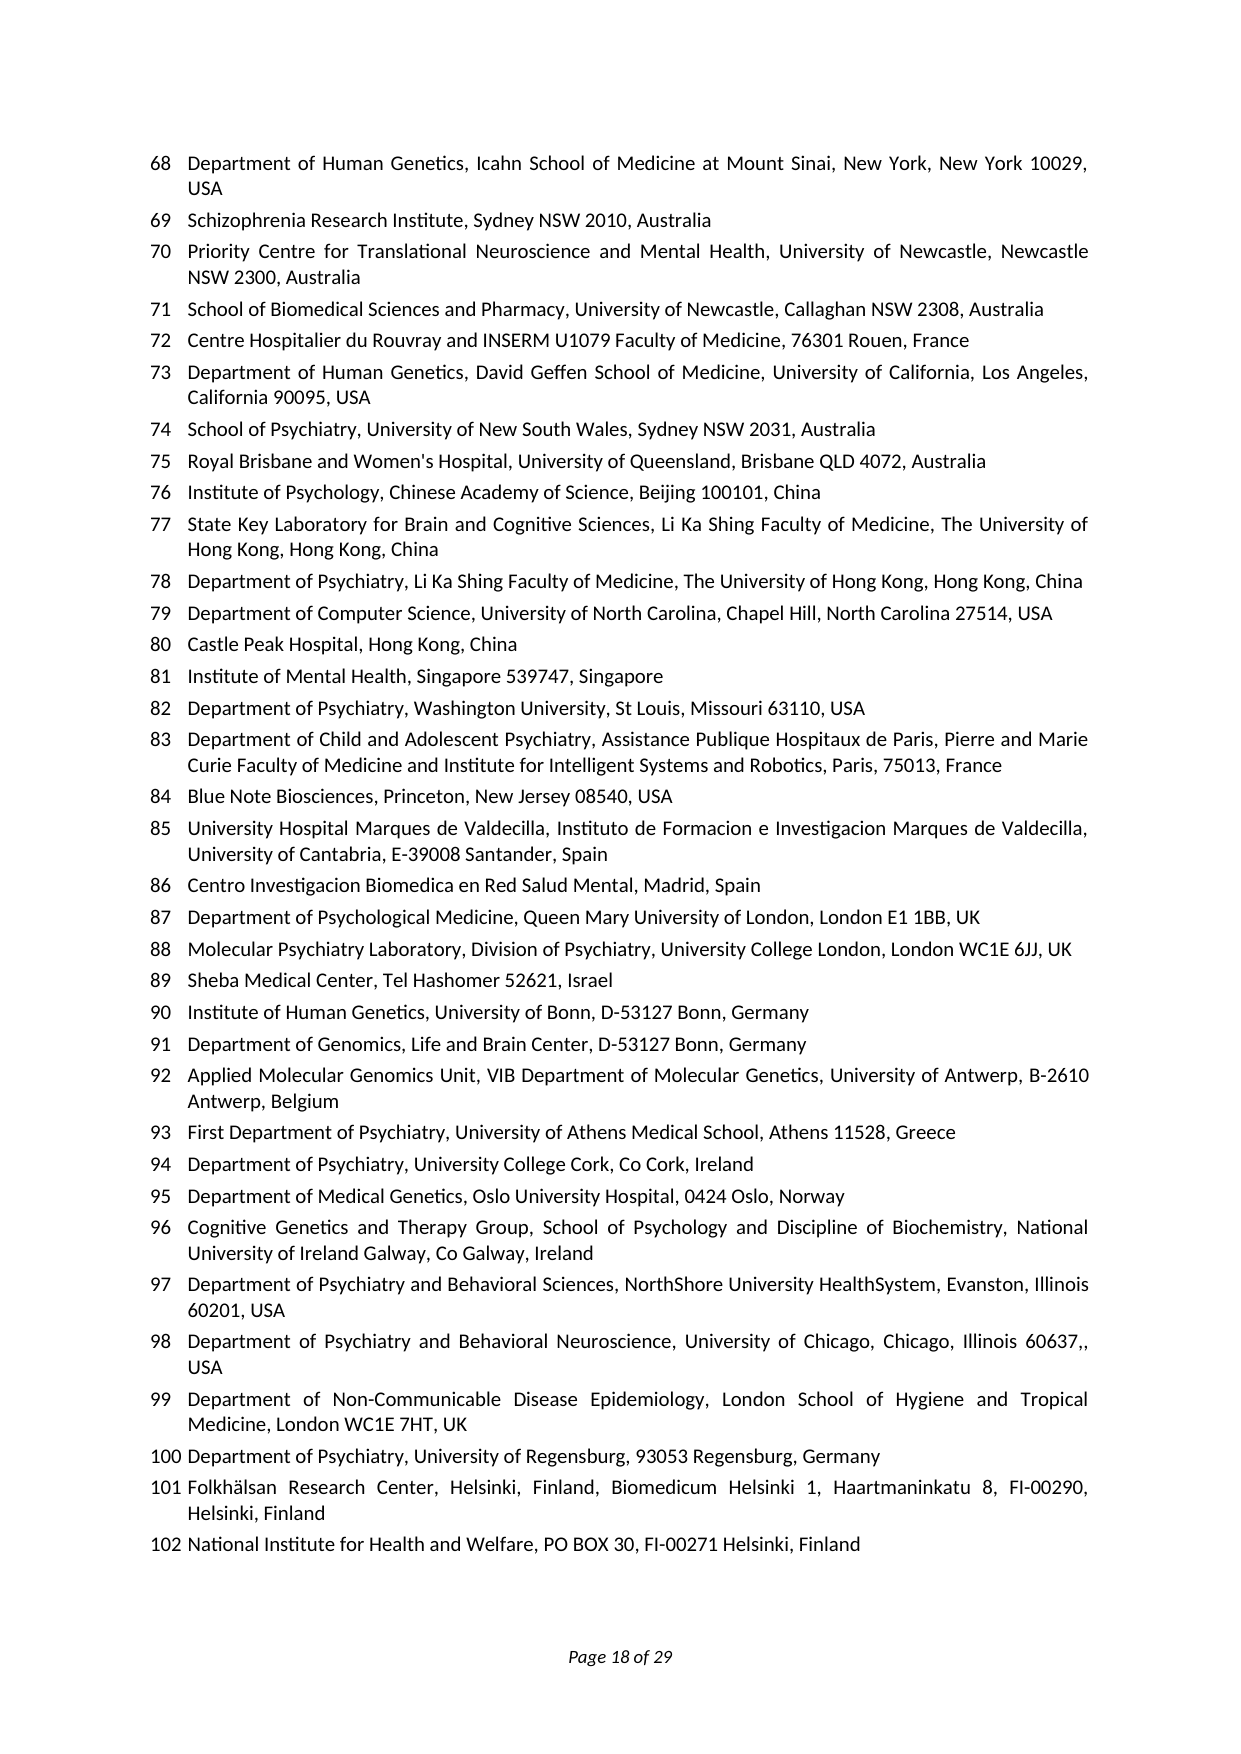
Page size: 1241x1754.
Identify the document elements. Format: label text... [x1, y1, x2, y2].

text 69 Schizophrenia Research Institute, Sydney NSW 2010, Australia [150, 207, 1090, 232]
text 92 Applied Molecular Genomics Unit, VIB Department of Molecular Genetics, University of Antwerp, B-2610 Antwerp, Belgium [150, 1062, 1090, 1113]
text 84 Blue Note Biosciences, Princeton, New Jersey 08540, USA [150, 784, 1090, 809]
text 68 Department of Human Genetics, Icahn School of Medicine at Mount Sinai, New York, New York 10029, USA [150, 150, 1090, 201]
text 90 Institute of Human Genetics, University of Bonn, D-53127 Bonn, Germany [150, 999, 1090, 1024]
text 97 Department of Psychiatry and Behavioral Sciences, NorthShore University HealthSystem, Evanston, Illinois 60201, USA [150, 1272, 1090, 1322]
text 87 Department of Psychological Medicine, Queen Mary University of London, London E1 1BB, UK [150, 904, 1090, 929]
text 100 Department of Psychiatry, University of Regensburg, 93053 Regensburg, Germany [150, 1443, 1090, 1468]
text 78 Department of Psychiatry, Li Ka Shing Faculty of Medicine, The University of Hong Kong, Hong Kong, China [150, 568, 1090, 594]
text 93 First Department of Psychiatry, University of Athens Medical School, Athens 11528, Greece [150, 1119, 1090, 1145]
text 70 Priority Centre for Translational Neuroscience and Mental Health, University of Newcastle, Newcastle NSW 2300, Australia [150, 239, 1090, 289]
text 76 Institute of Psychology, Chinese Academy of Science, Beijing 100101, China [150, 479, 1090, 505]
text 94 Department of Psychiatry, University College Cork, Co Cork, Ireland [150, 1151, 1090, 1177]
text 74 School of Psychiatry, University of New South Wales, Sydney NSW 2031, Australia [150, 416, 1090, 442]
text 72 Centre Hospitalier du Rouvray and INSERM U1079 Faculty of Medicine, 76301 Rouen, France [150, 327, 1090, 353]
text 82 Department of Psychiatry, Washington University, St Louis, Missouri 63110, USA [150, 695, 1090, 720]
text 91 Department of Genomics, Life and Brain Center, D-53127 Bonn, Germany [150, 1031, 1090, 1056]
text 77 State Key Laboratory for Brain and Cognitive Sciences, Li Ka Shing Faculty of Medicine, The University of Hong Kong, Hong Kong, China [150, 511, 1090, 562]
text 86 Centro Investigacion Biomedica en Red Salud Mental, Madrid, Spain [150, 872, 1090, 898]
text 81 Institute of Mental Health, Singapore 539747, Singapore [150, 663, 1090, 689]
text 85 University Hospital Marques de Valdecilla, Instituto de Formacion e Investigacion Marques de Valdecilla, University of Cantabria, E-39008 Santander, Spain [150, 815, 1090, 866]
text 98 Department of Psychiatry and Behavioral Neuroscience, University of Chicago, Chicago, Illinois 60637,, USA [150, 1329, 1090, 1379]
text 96 Cognitive Genetics and Therapy Group, School of Psychology and Discipline of Biochemistry, National University of Ireland Galway, Co Galway, Ireland [150, 1214, 1090, 1265]
text 88 Molecular Psychiatry Laboratory, Division of Psychiatry, University College London, London WC1E 6JJ, UK [150, 936, 1090, 961]
text 99 Department of Non-Communicable Disease Epidemiology, London School of Hygiene and Tropical Medicine, London WC1E 7HT, UK [150, 1386, 1090, 1437]
text 102 National Institute for Health and Welfare, PO BOX 30, FI-00271 Helsinki, Finland [150, 1532, 1090, 1557]
text 80 Castle Peak Hospital, Hong Kong, China [150, 632, 1090, 657]
text 73 Department of Human Genetics, David Geffen School of Medicine, University of California, Los Angeles, California 90095, USA [150, 359, 1090, 410]
text 79 Department of Computer Science, University of North Carolina, Chapel Hill, North Carolina 27514, USA [150, 600, 1090, 625]
text 83 Department of Child and Adolescent Psychiatry, Assistance Publique Hospitaux de Paris, Pierre and Marie Curie Faculty of Medicine and Institute for Intelligent Systems and Robotics, Paris, 75013, France [150, 727, 1090, 777]
text 89 Sheba Medical Center, Tel Hashomer 52621, Israel [150, 967, 1090, 993]
text 75 Royal Brisbane and Women's Hospital, University of Queensland, Brisbane QLD 4072, Australia [150, 448, 1090, 473]
text 71 School of Biomedical Sciences and Pharmacy, University of Newcastle, Callaghan NSW 2308, Australia [150, 296, 1090, 321]
text 95 Department of Medical Genetics, Oslo University Hospital, 0424 Oslo, Norway [150, 1183, 1090, 1208]
text 101 Folkhälsan Research Center, Helsinki, Finland, Biomedicum Helsinki 1, Haartmaninkatu 8, FI-00290, Helsinki, Finland [150, 1474, 1090, 1525]
